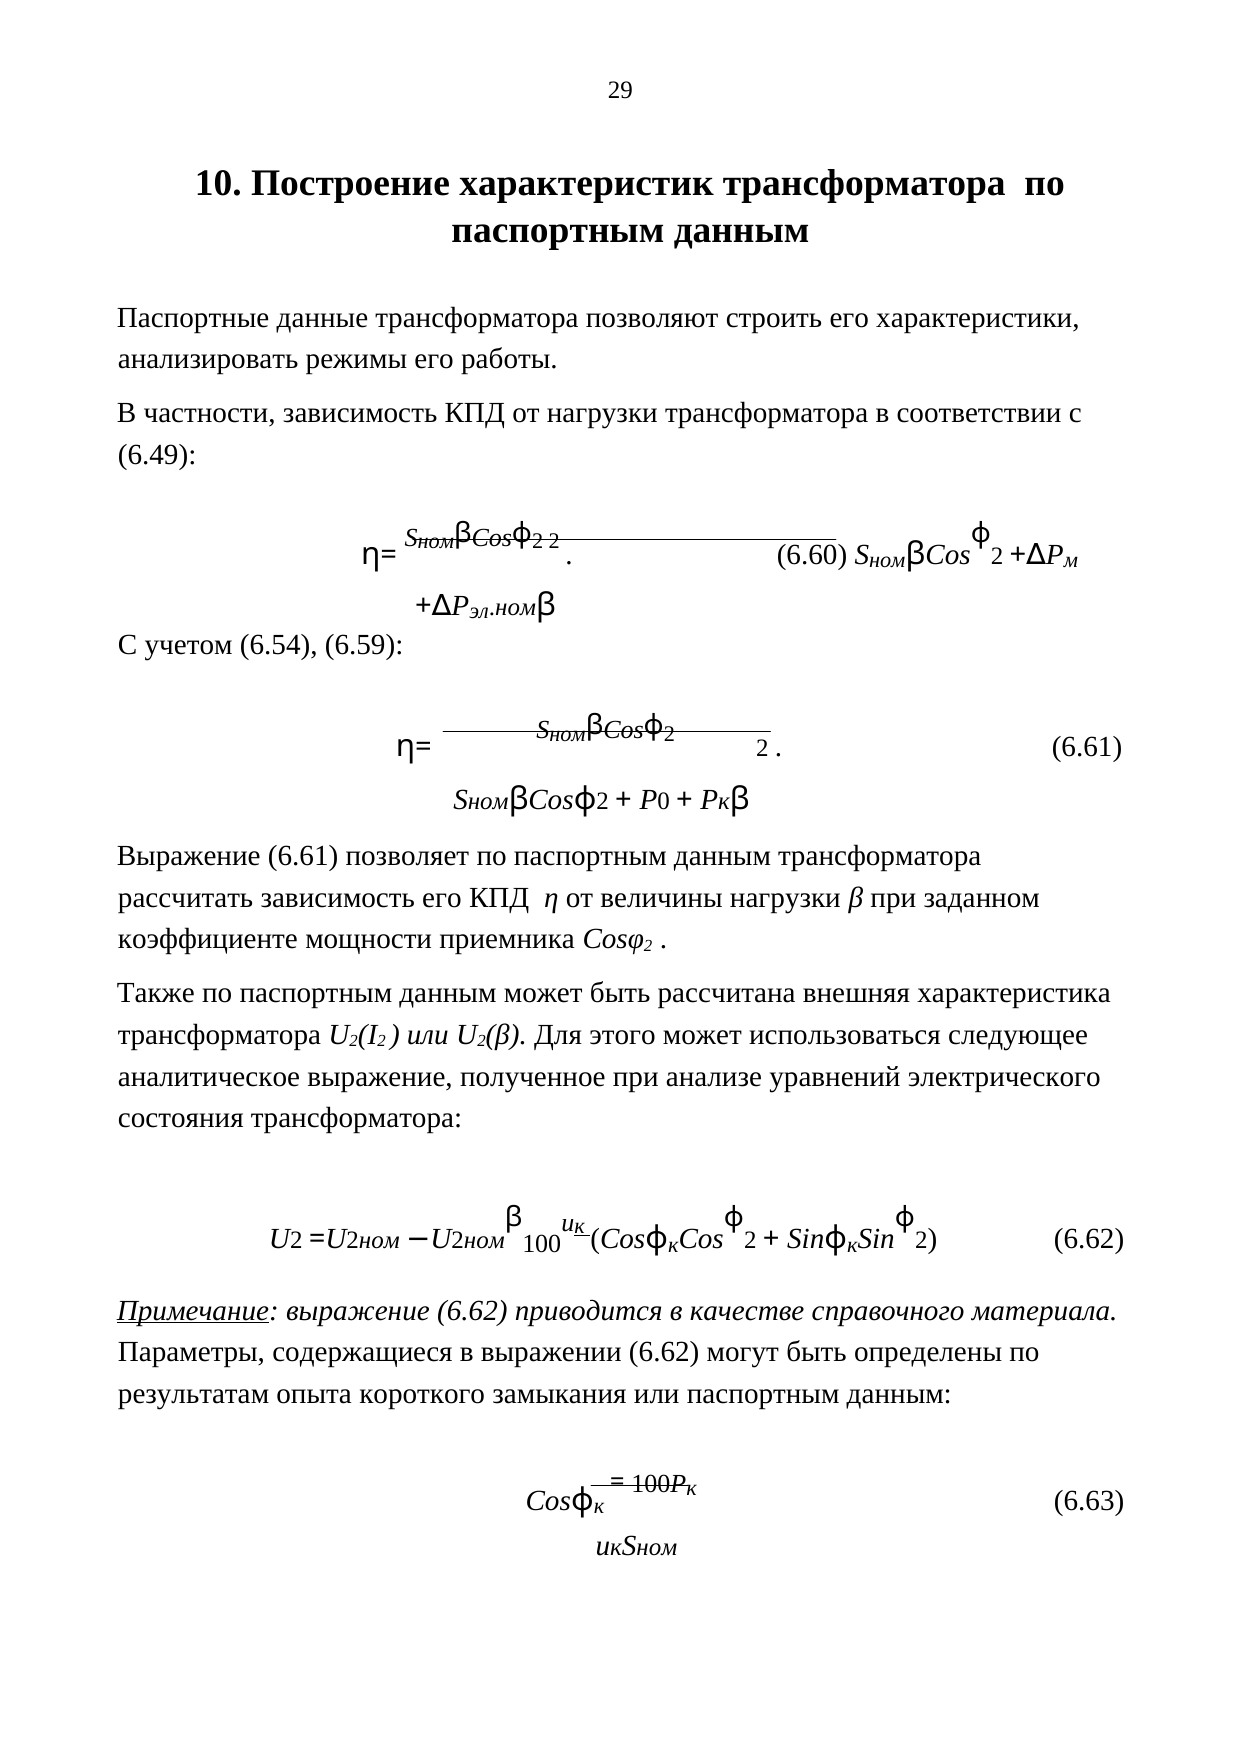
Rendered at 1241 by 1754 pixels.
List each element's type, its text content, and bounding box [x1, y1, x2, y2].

text U2 =U2ном −U2номβ100uк (CosϕкCosϕ2 + SinϕкSinϕ2) (6.62) [118, 1197, 1124, 1263]
text В частности, зависимость КПД от нагрузки трансформатора в соответствии с (6.49): [117, 395, 1123, 470]
text Примечание: выражение (6.62) приводится в качестве справочного материала. Параметры, содержащиеся в выражении (6.62) могут быть определены по результатам опыта короткого замыкания или паспортным данным: [117, 1293, 1123, 1409]
text Паспортные данные трансформатора позволяют строить его характеристики, анализировать режимы его работы. [117, 300, 1123, 375]
text η= SномβCosϕ2 2 . (6.61) [118, 705, 1130, 770]
text С учетом (6.54), (6.59): [118, 627, 1130, 661]
text SномβCosϕ2 + P0 + Pкβ [118, 776, 1084, 818]
text uкSном [145, 1528, 1130, 1562]
text Также по паспортным данным может быть рассчитана внешняя характеристика трансформатора U2(I2 ) или U2(β). Для этого может использоваться следующее аналитическое выражение, полученное при анализе уравнений электрического состояния трансформатора: [117, 976, 1123, 1134]
text Выражение (6.61) позволяет по паспортным данным трансформатора рассчитать зависимость его КПД η от величины нагрузки β при заданном коэффициенте мощности приемника Cosφ2 . [117, 838, 1123, 955]
text η= SномβCosϕ2 2 . (6.60) SномβCosϕ2 +∆Pм +∆Pэл.номβ [361, 513, 1130, 624]
subtitle 10. Построение характеристик трансформатора по паспортным данным [194, 161, 1065, 250]
text Cosϕк = 100Pк (6.63) [118, 1462, 1124, 1523]
